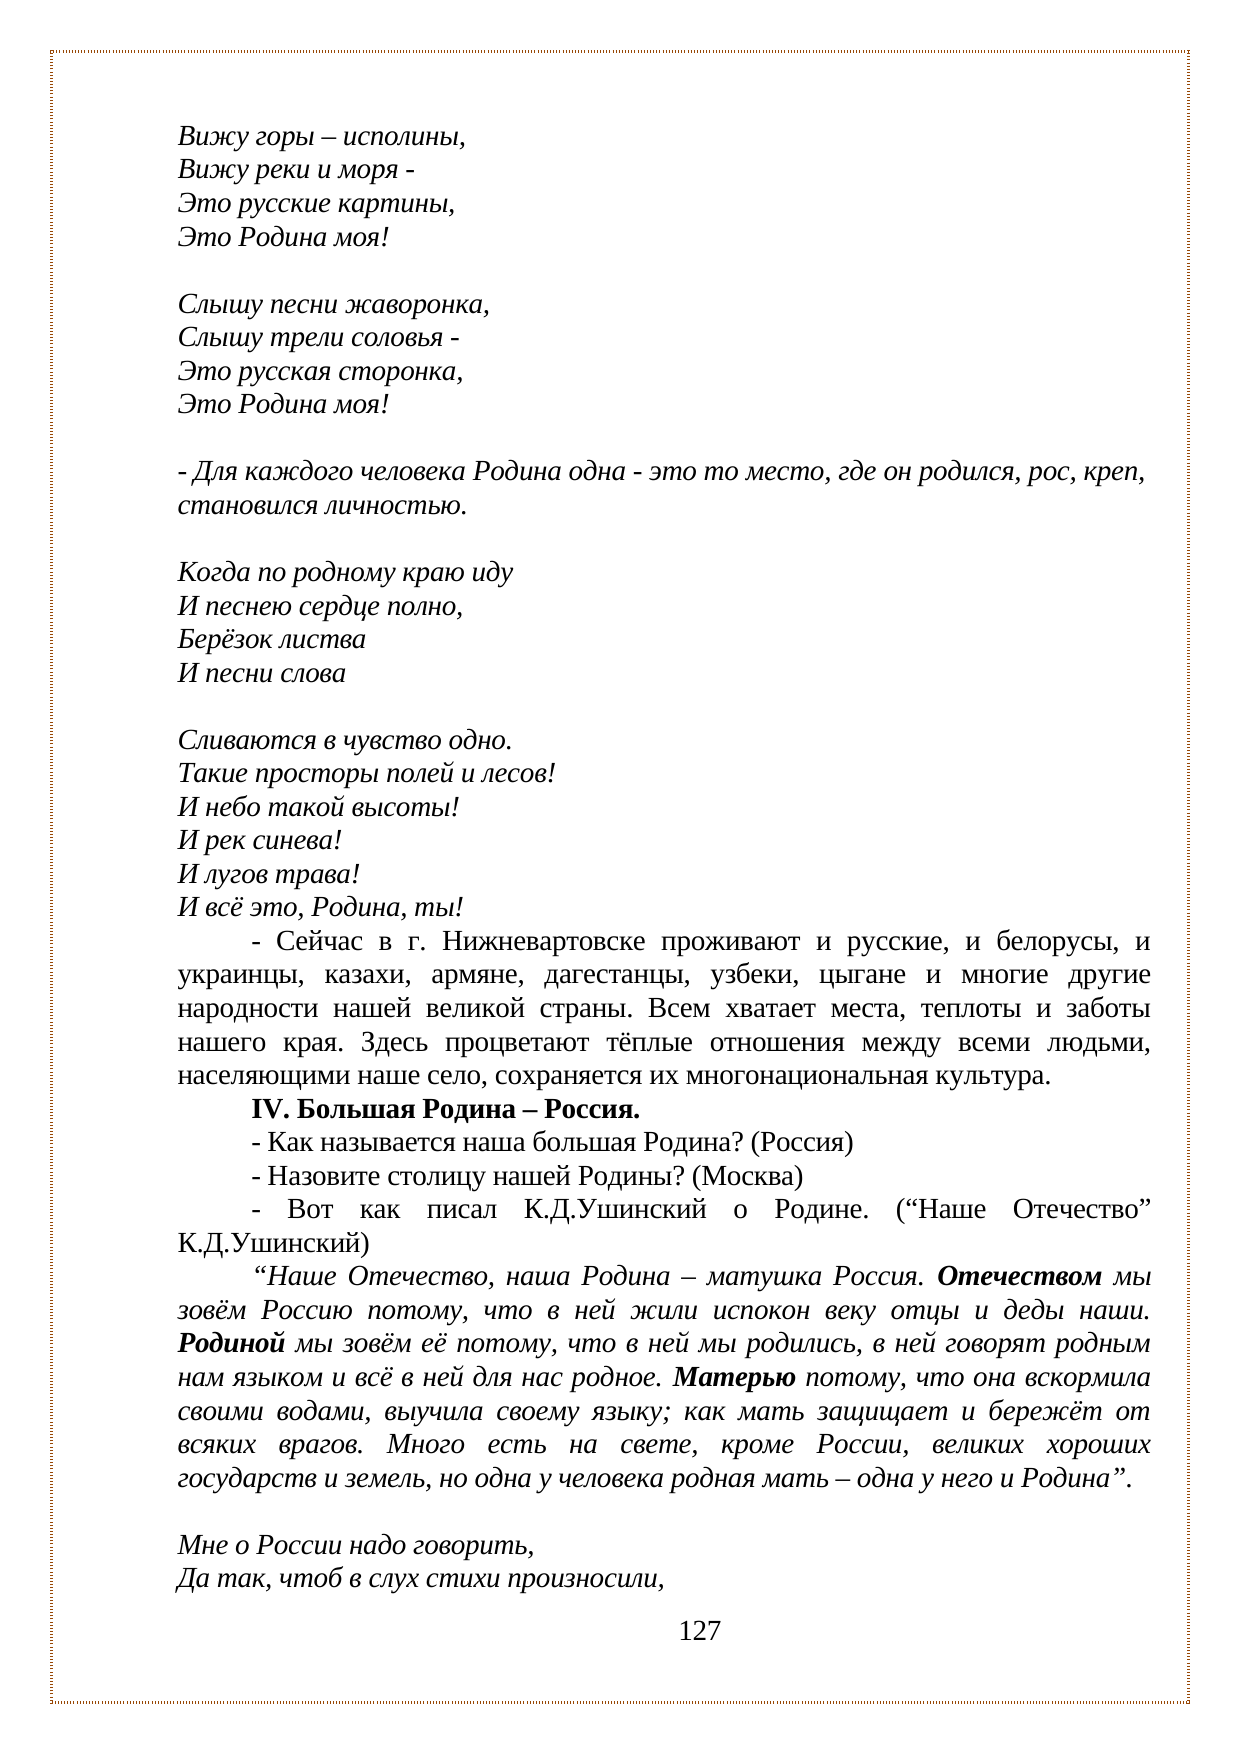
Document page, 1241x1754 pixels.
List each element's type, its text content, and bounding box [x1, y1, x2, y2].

text “Наше Отечество, наша Родина – матушка Россия. Отечеством мы зовём Россию потому, что в ней жили испокон веку отцы и деды наши. Родиной мы зовём её потому, что в ней мы родились, в ней говорят родным нам языком и всё в ней для нас родное. Матерью потому, что она вскормила своими водами, выучила своему языку; как мать защищает и бережёт от всяких врагов. Много есть на свете, кроме России, великих хороших государств и земель, но одна у человека родная мать – одна у него и Родина”. [177, 1258, 1152, 1493]
text - Как называется наша большая Родина? (Россия) [177, 1124, 1152, 1158]
text - Вот как писал К.Д.Ушинский о Родине. (“Наше Отечество” К.Д.Ушинский) [177, 1191, 1152, 1258]
text Слышу песни жаворонка, Слышу трели соловья - Это русская сторонка, Это Родина моя! [177, 286, 1152, 420]
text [177, 1527, 1152, 1594]
text - Сейчас в г. Нижневартовске проживают и русские, и белорусы, и украинцы, казахи, армяне, дагестанцы, узбеки, цыгане и многие другие народности нашей великой страны. Всем хватает места, теплоты и заботы нашего края. Здесь процветают тёплые отношения между всеми людьми, населяющими наше село, сохраняется их многонациональная культура. [177, 923, 1152, 1091]
text Вижу горы – исполины, Вижу реки и моря - Это русские картины, Это Родина моя! [177, 118, 1152, 252]
text IV. Большая Родина – Россия. [177, 1091, 1152, 1124]
text - Назовите столицу нашей Родины? (Москва) [177, 1158, 1152, 1191]
text Когда по родному краю иду И песнею сердце полно, Берёзок листва И песни слова [177, 554, 1152, 688]
text - Для каждого человека Родина одна - это то место, где он родился, рос, креп, становился личностью. [177, 453, 1152, 521]
text Сливаются в чувство одно. Такие просторы полей и лесов! И небо такой высоты! И рек синева! И лугов трава! И всё это, Родина, ты! [177, 688, 1152, 923]
